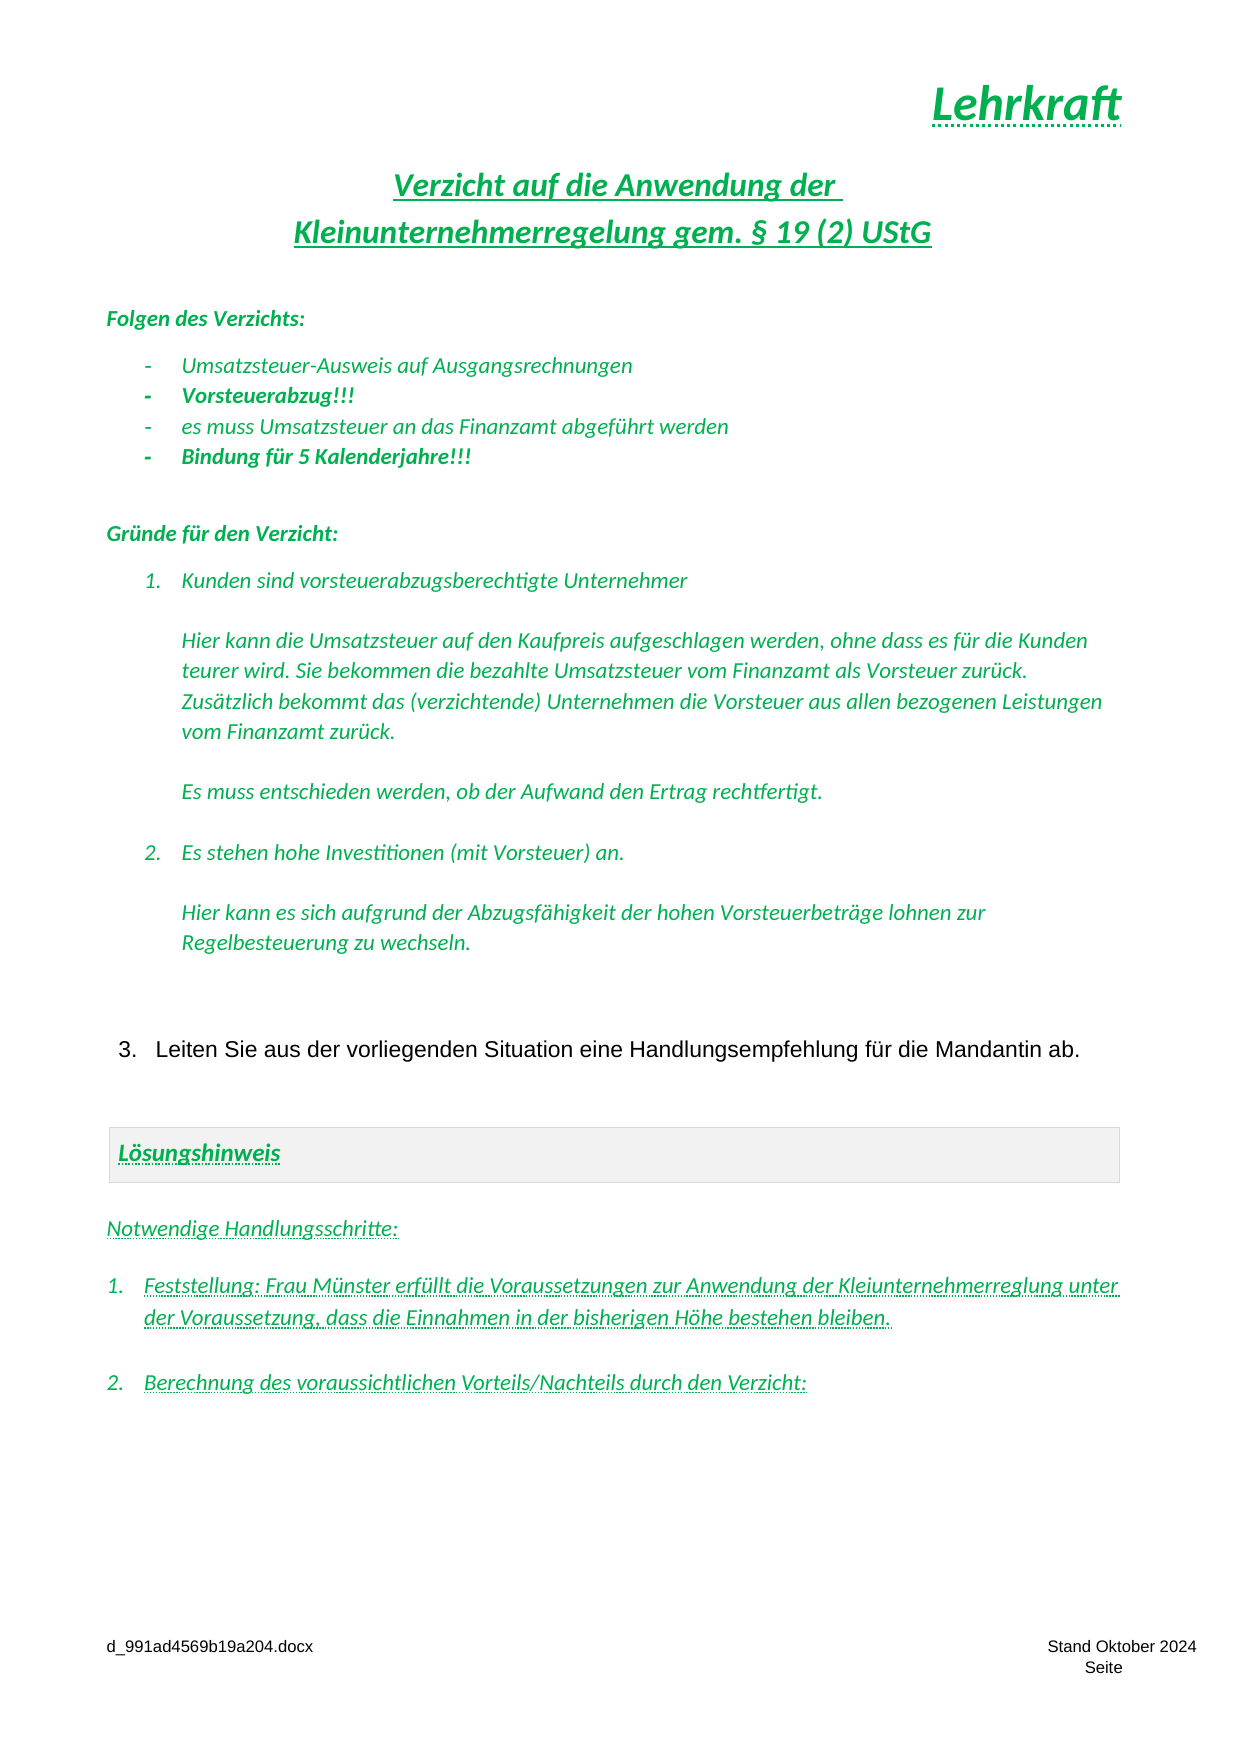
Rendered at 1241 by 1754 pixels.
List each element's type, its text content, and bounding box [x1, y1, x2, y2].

list Vorsteuerabzug!!! [144, 382, 1122, 409]
text Verzicht auf die Anwendung der [106, 164, 1122, 205]
text Lösungshinweis [110, 1128, 1119, 1182]
list Es stehen hohe Investitionen (mit Vorsteuer) an. [144, 838, 1122, 866]
list es muss Umsatzsteuer an das Finanzamt abgeführt werden [144, 412, 1122, 440]
list Es muss entschieden werden, ob der Aufwand den Ertrag rechtfertigt. [181, 777, 1122, 805]
list Zusätzlich bekommt das (verzichtende) Unternehmen die Vorsteuer aus allen bezogenen Leistungen vom Finanzamt zurück. [181, 687, 1122, 745]
list Umsatzsteuer-Ausweis auf Ausgangsrechnungen [144, 351, 1122, 379]
list Bindung für 5 Kalenderjahre!!! [144, 442, 1122, 470]
list Hier kann die Umsatzsteuer auf den Kaufpreis aufgeschlagen werden, ohne dass es für die Kunden teurer wird. Sie bekommen die bezahlte Umsatzsteuer vom Finanzamt als Vorsteuer zurück. [181, 626, 1122, 684]
list Kunden sind vorsteuerabzugsberechtigte Unternehmer [144, 566, 1122, 594]
text Leiten Sie aus der vorliegenden Situation eine Handlungsempfehlung für die Mandantin ab. [118, 1036, 1122, 1062]
text Kleinunternehmerregelung gem. § 19 (2) UStG [106, 211, 1122, 252]
text Gründe für den Verzicht: [106, 519, 1122, 547]
text Feststellung: Frau Münster erfüllt die Voraussetzungen zur Anwendung der Kleiunternehmerreglung unter der Voraussetzung, dass die Einnahmen in der bisherigen Höhe bestehen bleiben. [106, 1271, 1122, 1331]
text Berechnung des voraussichtlichen Vorteils/Nachteils durch den Verzicht: [106, 1368, 1122, 1396]
text Notwendige Handlungsschritte: [106, 1214, 1122, 1242]
text Folgen des Verzichts: [106, 304, 1122, 332]
list Hier kann es sich aufgrund der Abzugsfähigkeit der hohen Vorsteuerbeträge lohnen zur Regelbesteuerung zu wechseln. [181, 898, 1122, 956]
